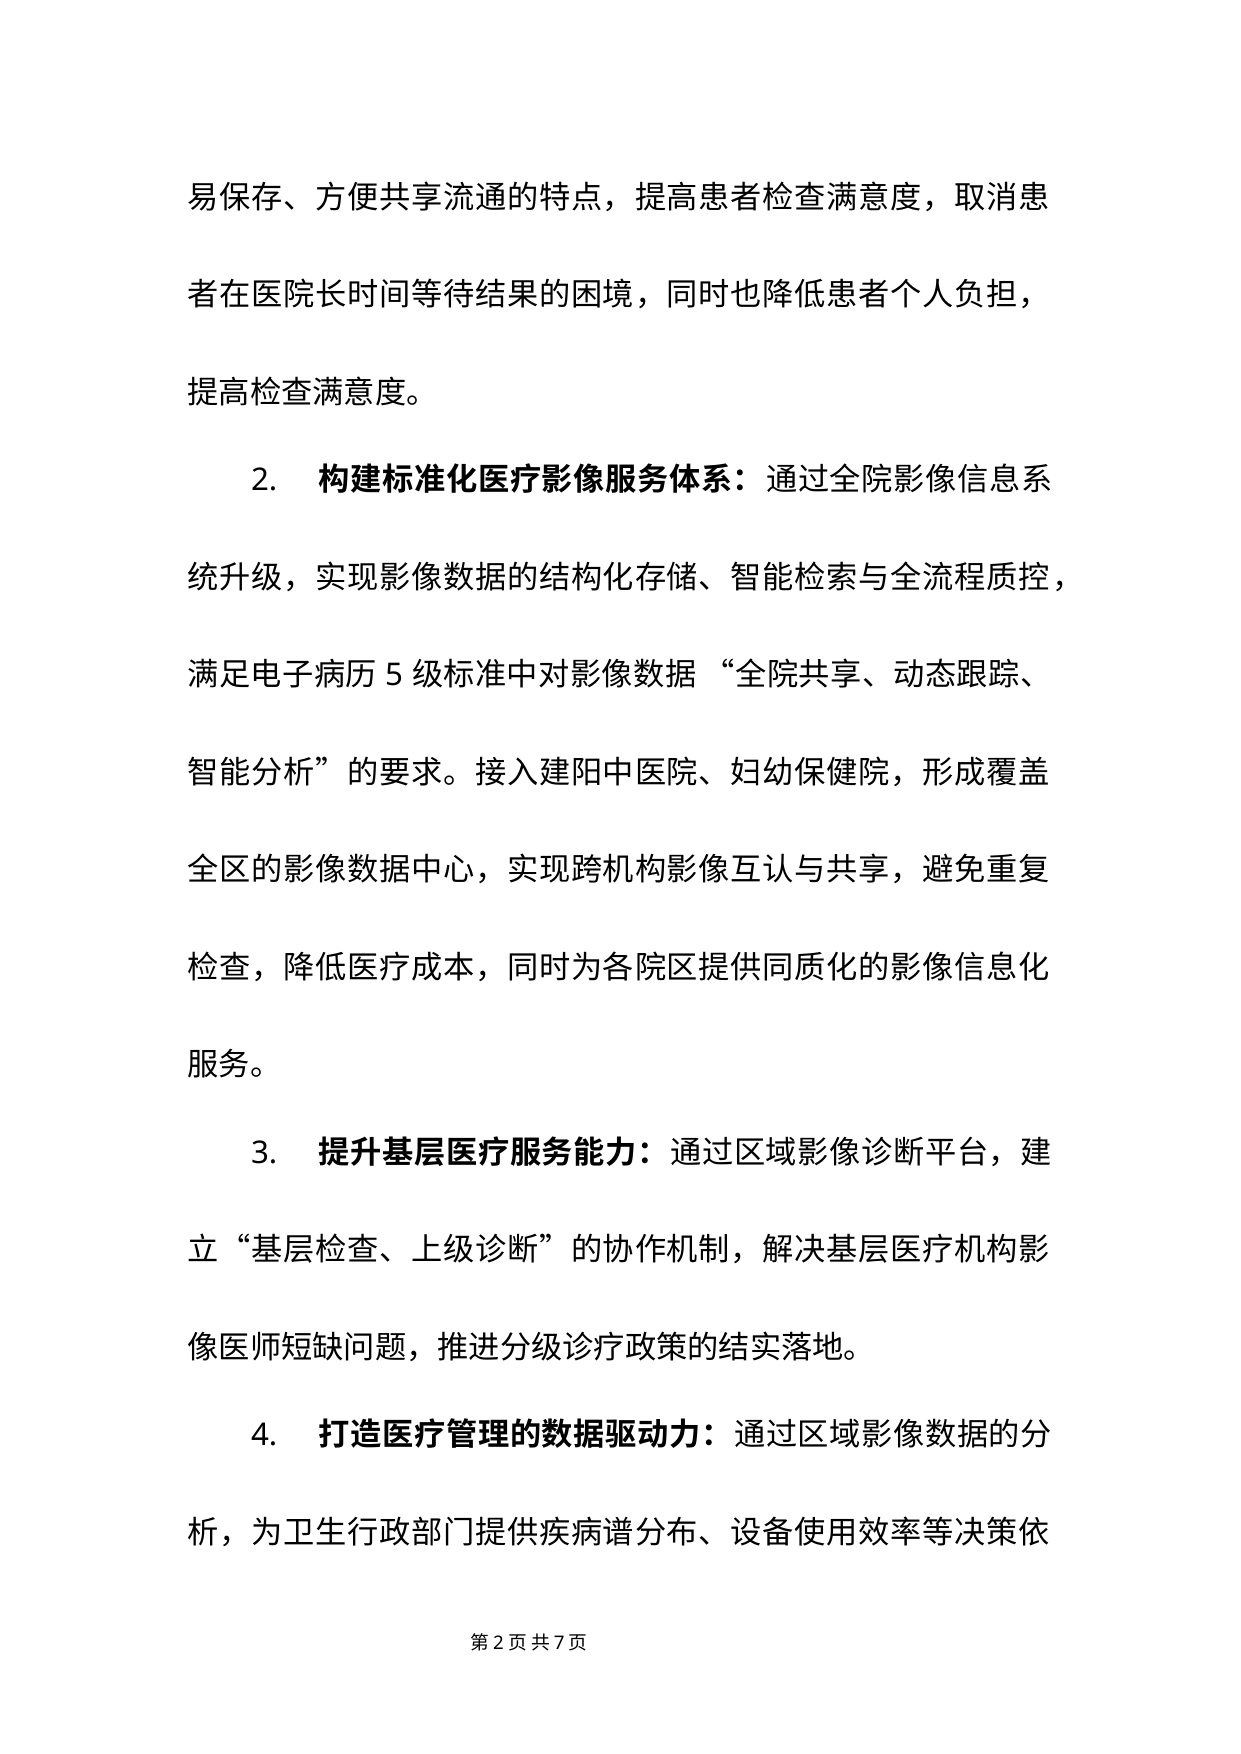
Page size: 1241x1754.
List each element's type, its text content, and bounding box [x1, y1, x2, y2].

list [187, 1400, 1053, 1562]
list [187, 162, 1053, 422]
list 构建标准化医疗影像服务体系：通过全院影像信息系统升级，实现影像数据的结构化存储、智能检索与全流程质控，满足电子病历 5 级标准中对影像数据 “全院共享、动态跟踪、智能分析”的要求。接入建阳中医院、妇幼保健院，形成覆盖全区的影像数据中心，实现跨机构影像互认与共享，避免重复检查，降低医疗成本，同时为各院区提供同质化的影像信息化服务。 [187, 444, 1053, 1094]
list 提升基层医疗服务能力：通过区域影像诊断平台，建立“基层检查、上级诊断”的协作机制，解决基层医疗机构影像医师短缺问题，推进分级诊疗政策的结实落地。 [187, 1117, 1053, 1377]
